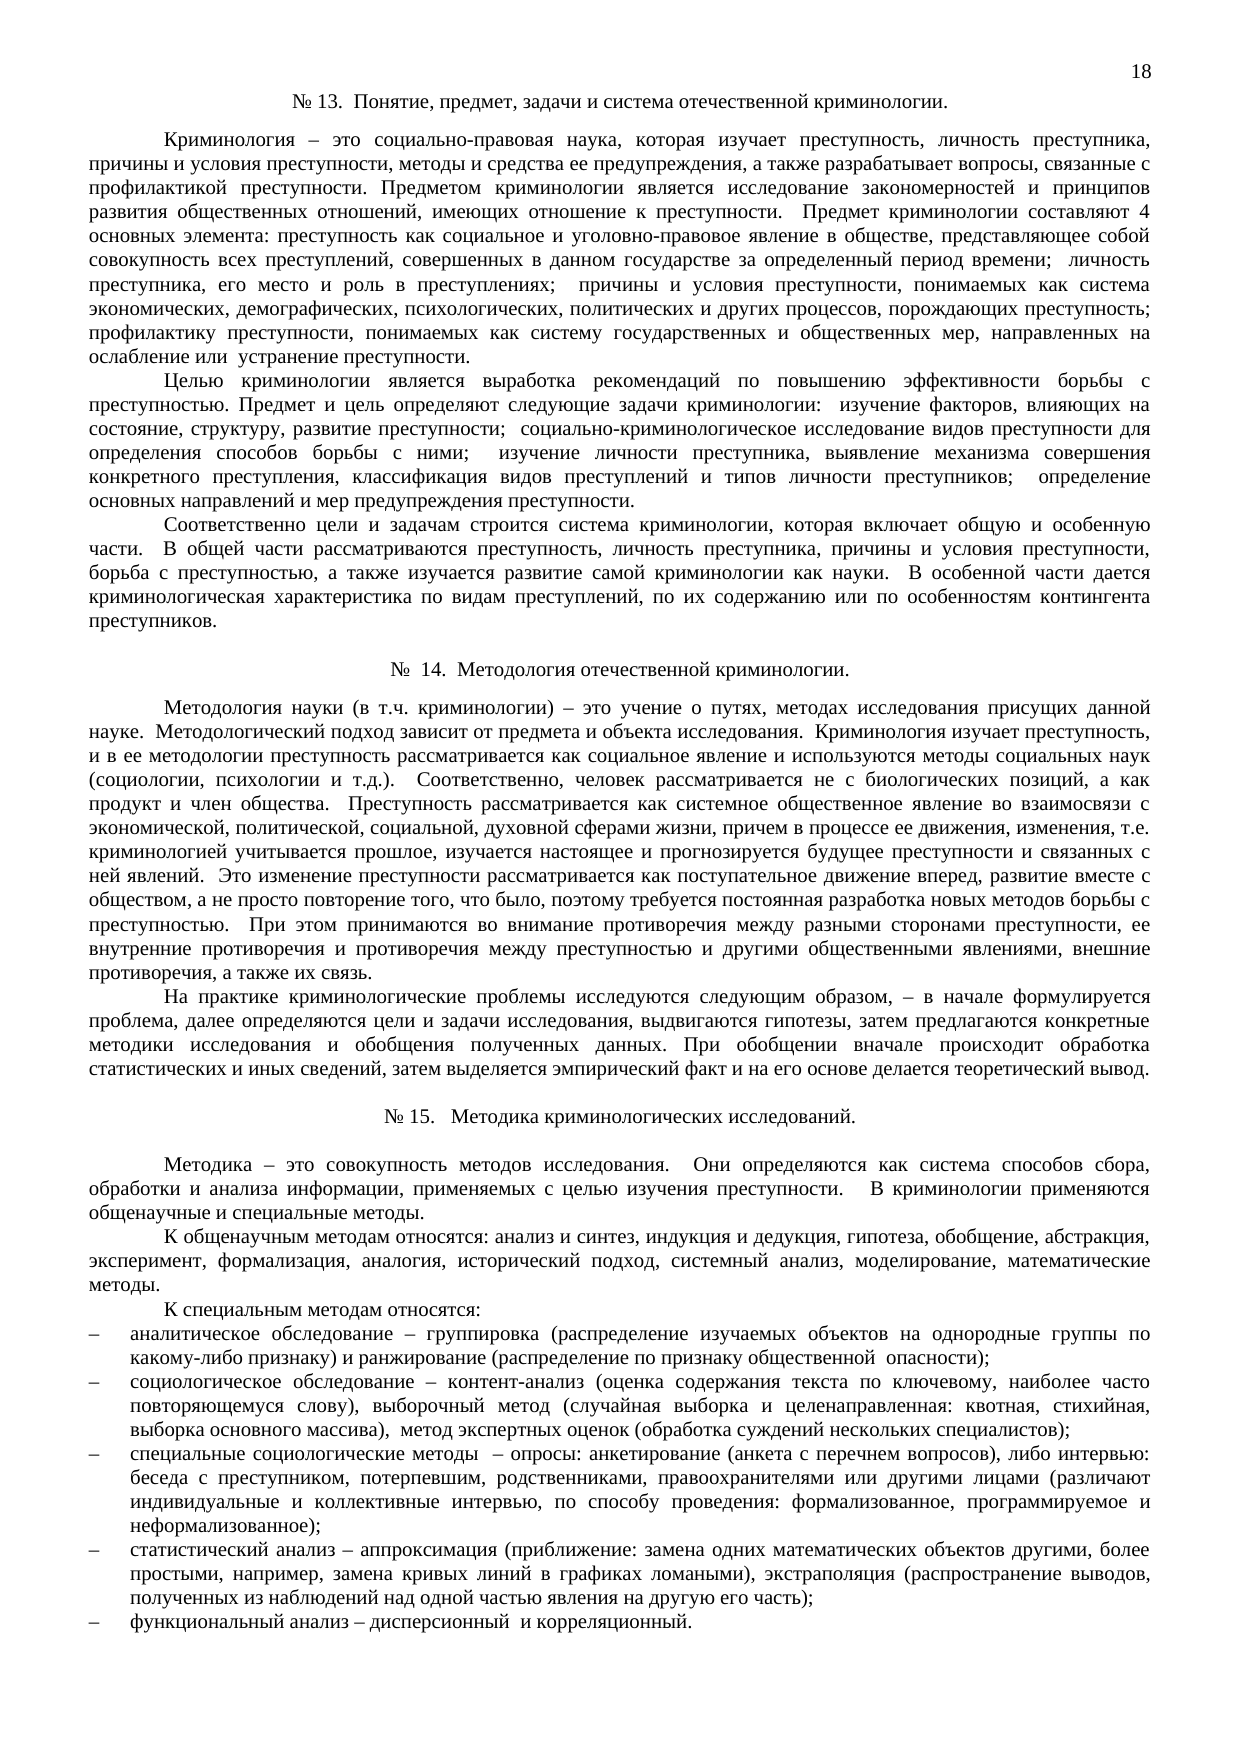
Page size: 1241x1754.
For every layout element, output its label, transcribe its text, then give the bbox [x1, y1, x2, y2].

text Методика – это совокупность методов исследования. Они определяются как система способов сбора, обработки и анализа информации, применяемых с целью изучения преступности. В криминологии применяются общенаучные и специальные методы. [89, 1152, 1152, 1224]
list аналитическое обследование – группировка (распределение изучаемых объектов на однородные группы по какому-либо признаку) и ранжирование (распределение по признаку общественной опасности); [89, 1321, 1152, 1369]
text Соответственно цели и задачам строится система криминологии, которая включает общую и особенную части. В общей части рассматриваются преступность, личность преступника, причины и условия преступности, борьба с преступностью, а также изучается развитие самой криминологии как науки. В особенной части дается криминологическая характеристика по видам преступлений, по их содержанию или по особенностям контингента преступников. [89, 512, 1152, 632]
list социологическое обследование – контент-анализ (оценка содержания текста по ключевому, наиболее часто повторяющемуся слову), выборочный метод (случайная выборка и целенаправленная: квотная, стихийная, выборка основного массива), метод экспертных оценок (обработка суждений нескольких специалистов); [89, 1369, 1152, 1441]
list функциональный анализ – дисперсионный и корреляционный. [89, 1609, 1152, 1633]
text № 13. Понятие, предмет, задачи и система отечественной криминологии. [89, 89, 1152, 113]
text Методология науки (в т.ч. криминологии) – это учение о путях, методах исследования присущих данной науке. Методологический подход зависит от предмета и объекта исследования. Криминология изучает преступность, и в ее методологии преступность рассматривается как социальное явление и используются методы социальных наук (социологии, психологии и т.д.). Соответственно, человек рассматривается не с биологических позиций, а как продукт и член общества. Преступность рассматривается как системное общественное явление во взаимосвязи с экономической, политической, социальной, духовной сферами жизни, причем в процессе ее движения, изменения, т.е. криминологией учитывается прошлое, изучается настоящее и прогнозируется будущее преступности и связанных с ней явлений. Это изменение преступности рассматривается как поступательное движение вперед, развитие вместе с обществом, а не просто повторение того, что было, поэтому требуется постоянная разработка новых методов борьбы с преступностью. При этом принимаются во внимание противоречия между разными сторонами преступности, ее внутренние противоречия и противоречия между преступностью и другими общественными явлениями, внешние противоречия, а также их связь. [89, 695, 1152, 984]
text Криминология – это социально-правовая наука, которая изучает преступность, личность преступника, причины и условия преступности, методы и средства ее предупреждения, а также разрабатывает вопросы, связанные с профилактикой преступности. Предметом криминологии является исследование закономерностей и принципов развития общественных отношений, имеющих отношение к преступности. Предмет криминологии составляют 4 основных элемента: преступность как социальное и уголовно-правовое явление в обществе, представляющее собой совокупность всех преступлений, совершенных в данном государстве за определенный период времени; личность преступника, его место и роль в преступлениях; причины и условия преступности, понимаемых как система экономических, демографических, психологических, политических и других процессов, порождающих преступность; профилактику преступности, понимаемых как систему государственных и общественных мер, направленных на ослабление или устранение преступности. [89, 127, 1152, 368]
text К специальным методам относятся: [89, 1296, 1152, 1321]
list статистический анализ – аппроксимация (приближение: замена одних математических объектов другими, более простыми, например, замена кривых линий в графиках ломаными), экстраполяция (распространение выводов, полученных из наблюдений над одной частью явления на другую его часть); [89, 1537, 1152, 1609]
text На практике криминологические проблемы исследуются следующим образом, – в начале формулируется проблема, далее определяются цели и задачи исследования, выдвигаются гипотезы, затем предлагаются конкретные методики исследования и обобщения полученных данных. При обобщении вначале происходит обработка статистических и иных сведений, затем выделяется эмпирический факт и на его основе делается теоретический вывод. [89, 984, 1152, 1080]
text Целью криминологии является выработка рекомендаций по повышению эффективности борьбы с преступностью. Предмет и цель определяют следующие задачи криминологии: изучение факторов, влияющих на состояние, структуру, развитие преступности; социально-криминологическое исследование видов преступности для определения способов борьбы с ними; изучение личности преступника, выявление механизма совершения конкретного преступления, классификация видов преступлений и типов личности преступников; определение основных направлений и мер предупреждения преступности. [89, 368, 1152, 512]
list специальные социологические методы – опросы: анкетирование (анкета с перечнем вопросов), либо интервью: беседа с преступником, потерпевшим, родственниками, правоохранителями или другими лицами (различают индивидуальные и коллективные интервью, по способу проведения: формализованное, программируемое и неформализованное); [89, 1441, 1152, 1537]
text № 15. Методика криминологических исследований. [89, 1104, 1152, 1128]
text К общенаучным методам относятся: анализ и синтез, индукция и дедукция, гипотеза, обобщение, абстракция, эксперимент, формализация, аналогия, исторический подход, системный анализ, моделирование, математические методы. [89, 1224, 1152, 1296]
text № 14. Методология отечественной криминологии. [89, 656, 1152, 681]
